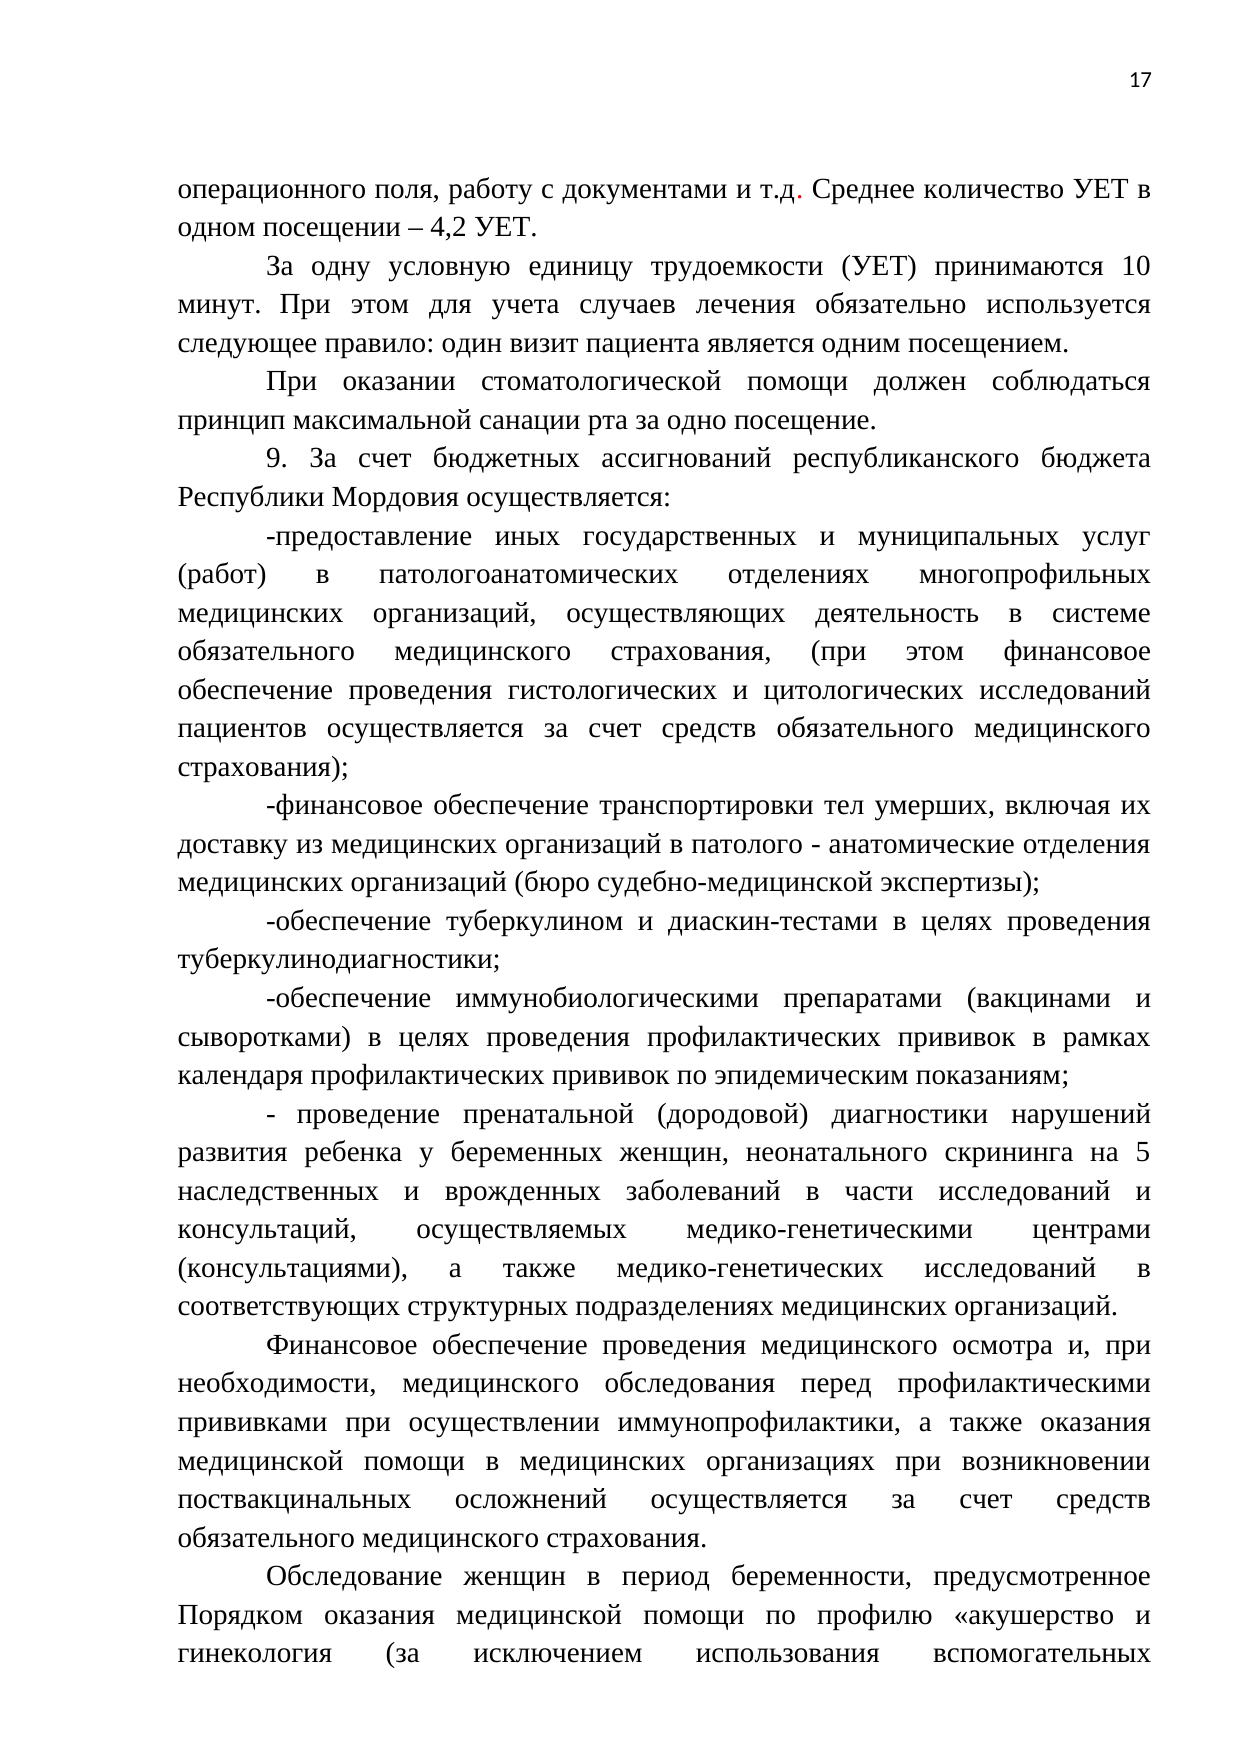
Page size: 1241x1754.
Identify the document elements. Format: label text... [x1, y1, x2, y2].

text -обеспечение иммунобиологическими препаратами (вакцинами и сыворотками) в целях проведения профилактических прививок в рамках календаря профилактических прививок по эпидемическим показаниям; [177, 980, 1152, 1091]
text - проведение пренатальной (дородовой) диагностики нарушений развития ребенка у беременных женщин, неонатального скрининга на 5 наследственных и врожденных заболеваний в части исследований и консультаций, осуществляемых медико-генетическими центрами (консультациями), а также медико-генетических исследований в соответствующих структурных подразделениях медицинских организаций. [177, 1096, 1152, 1322]
text -предоставление иных государственных и муниципальных услуг (работ) в патологоанатомических отделениях многопрофильных медицинских организаций, осуществляющих деятельность в системе обязательного медицинского страхования, (при этом финансовое обеспечение проведения гистологических и цитологических исследований пациентов осуществляется за счет средств обязательного медицинского страхования); [177, 518, 1152, 782]
text Финансовое обеспечение проведения медицинского осмотра и, при необходимости, медицинского обследования перед профилактическими прививками при осуществлении иммунопрофилактики, а также оказания медицинской помощи в медицинских организациях при возникновении поствакцинальных осложнений осуществляется за счет средств обязательного медицинского страхования. [177, 1327, 1152, 1553]
text При оказании стоматологической помощи должен соблюдаться принцип максимальной санации рта за одно посещение. [177, 363, 1152, 436]
text -финансовое обеспечение транспортировки тел умерших, включая их доставку из медицинских организаций в патолого - анатомические отделения медицинских организаций (бюро судебно-медицинской экспертизы); [177, 787, 1152, 898]
text 9. За счет бюджетных ассигнований республиканского бюджета Республики Мордовия осуществляется: [177, 441, 1152, 513]
text За одну условную единицу трудоемкости (УЕТ) принимаются 10 минут. При этом для учета случаев лечения обязательно используется следующее правило: один визит пациента является одним посещением. [177, 248, 1152, 358]
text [177, 171, 1152, 243]
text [177, 1558, 1152, 1669]
text -обеспечение туберкулином и диаскин-тестами в целях проведения туберкулинодиагностики; [177, 903, 1152, 975]
